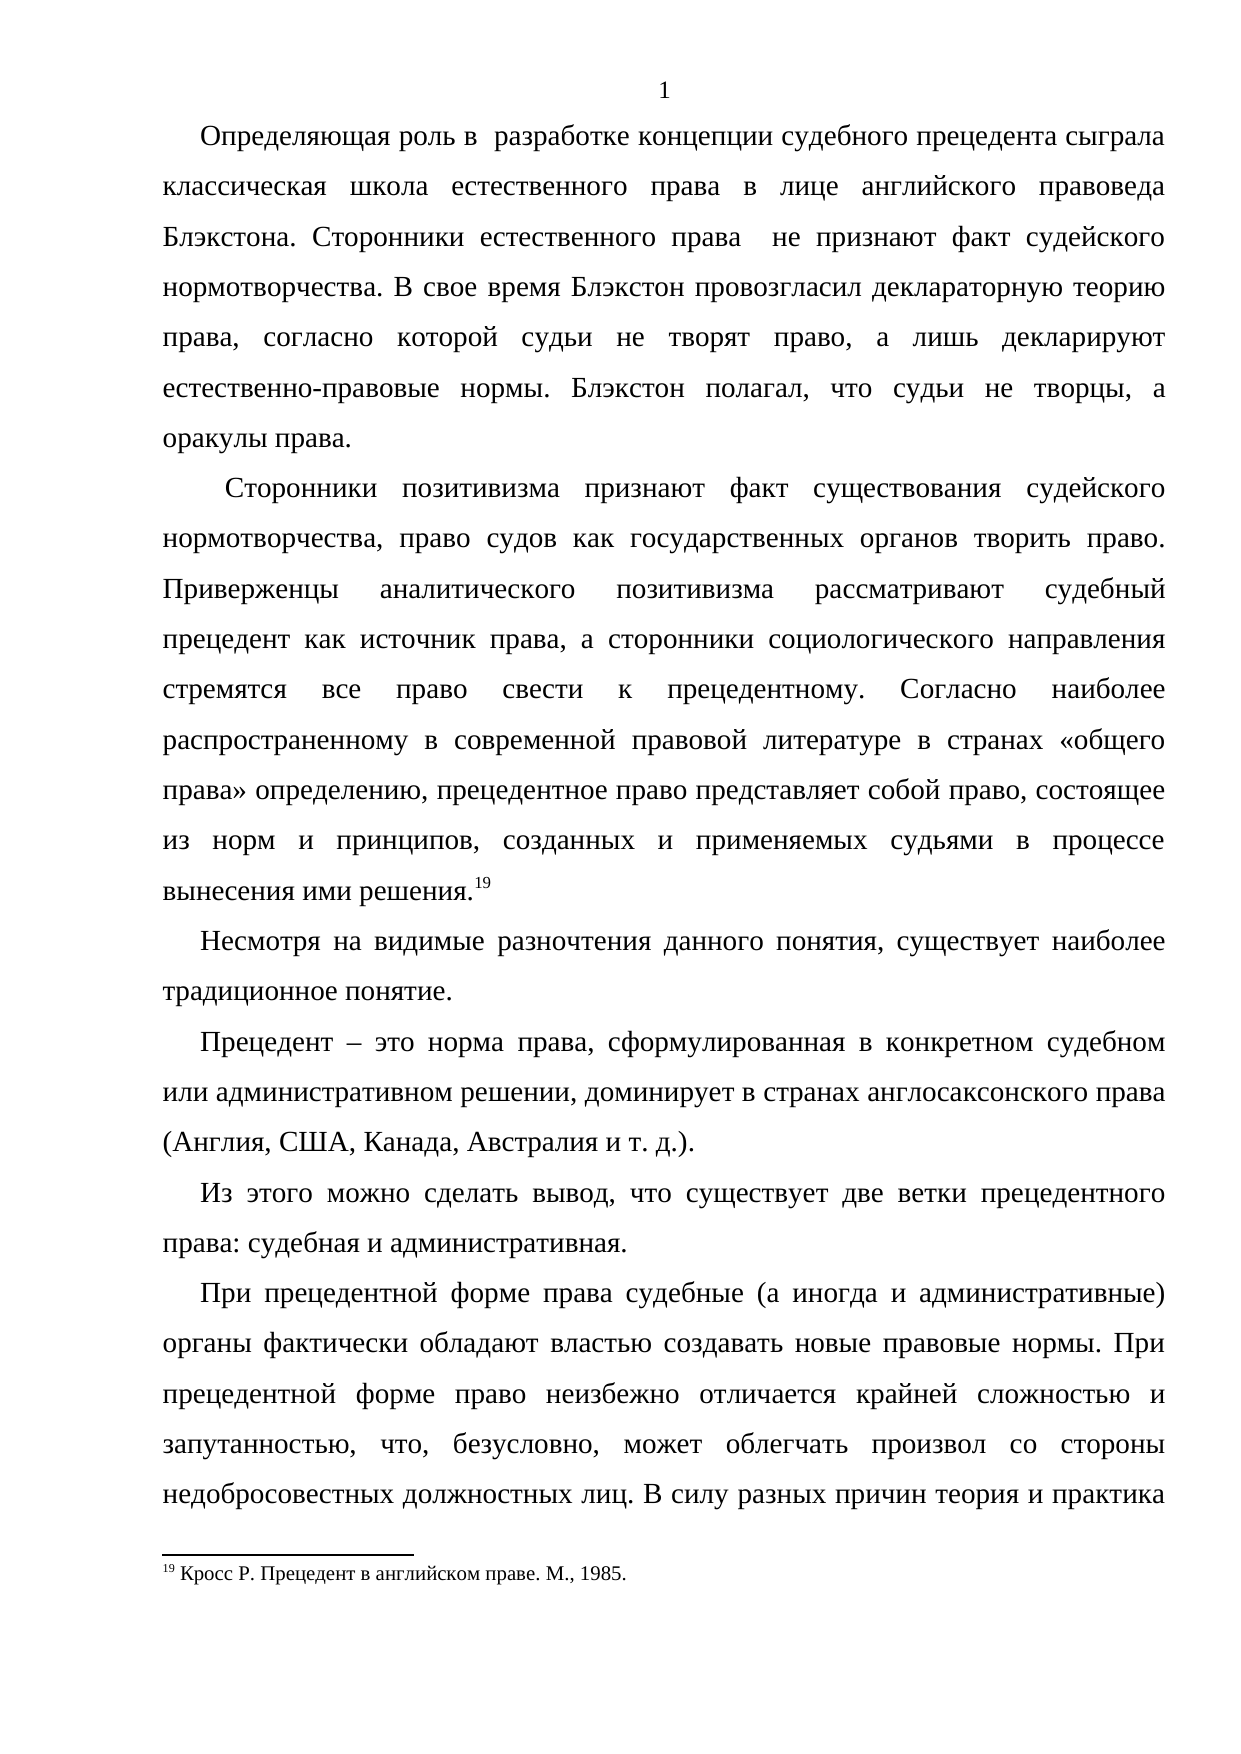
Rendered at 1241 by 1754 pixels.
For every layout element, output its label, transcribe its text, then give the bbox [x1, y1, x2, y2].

text Несмотря на видимые разночтения данного понятия, существует наиболее традиционное понятие. [162, 923, 1166, 1007]
text Определяющая роль в разработке концепции судебного прецедента сыграла классическая школа естественного права в лице английского правоведа Блэкстона. Сторонники естественного права не признают факт судейского нормотворчества. В свое время Блэкстон провозгласил деклараторную теорию права, согласно которой судьи не творят право, а лишь декларируют естественно-правовые нормы. Блэкстон полагал, что судьи не творцы, а оракулы права. [162, 118, 1166, 453]
text Сторонники позитивизма признают факт существования судейского нормотворчества, право судов как государственных органов творить право. Приверженцы аналитического позитивизма рассматривают судебный прецедент как источник права, а сторонники социологического направления стремятся все право свести к прецедентному. Согласно наиболее распространенному в современной правовой литературе в странах «общего права» определению, прецедентное право представляет собой право, состоящее из норм и принципов, созданных и применяемых судьями в процессе вынесения ими решения. [162, 470, 1166, 906]
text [162, 1275, 1166, 1510]
text Из этого можно сделать вывод, что существует две ветки прецедентного права: судебная и административная. [162, 1175, 1166, 1258]
text Прецедент – это норма права, сформулированная в конкретном судебном или административном решении, доминирует в странах англосаксонского права (Англия, США, Канада, Австралия и т. д.). [162, 1024, 1166, 1158]
